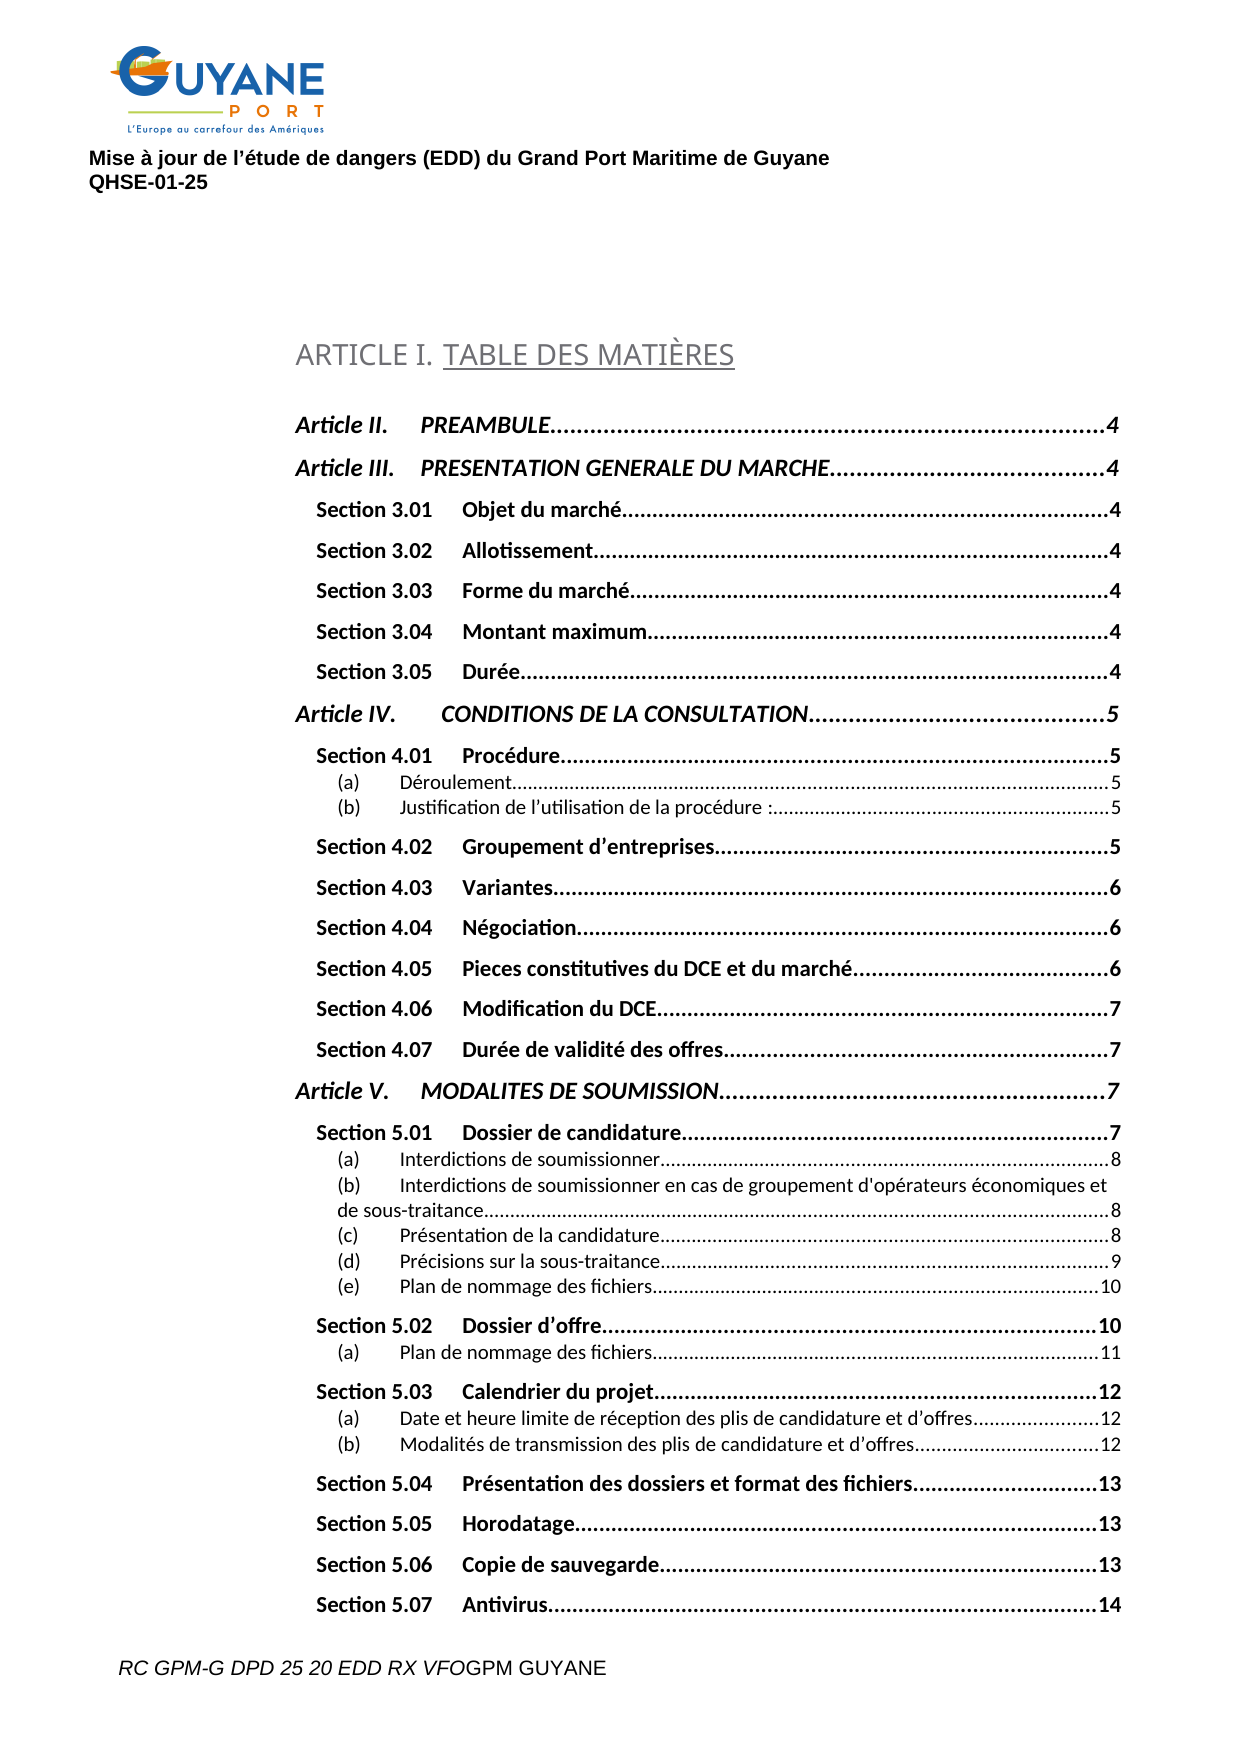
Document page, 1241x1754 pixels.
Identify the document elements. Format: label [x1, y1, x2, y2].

picture [104, 45, 330, 136]
